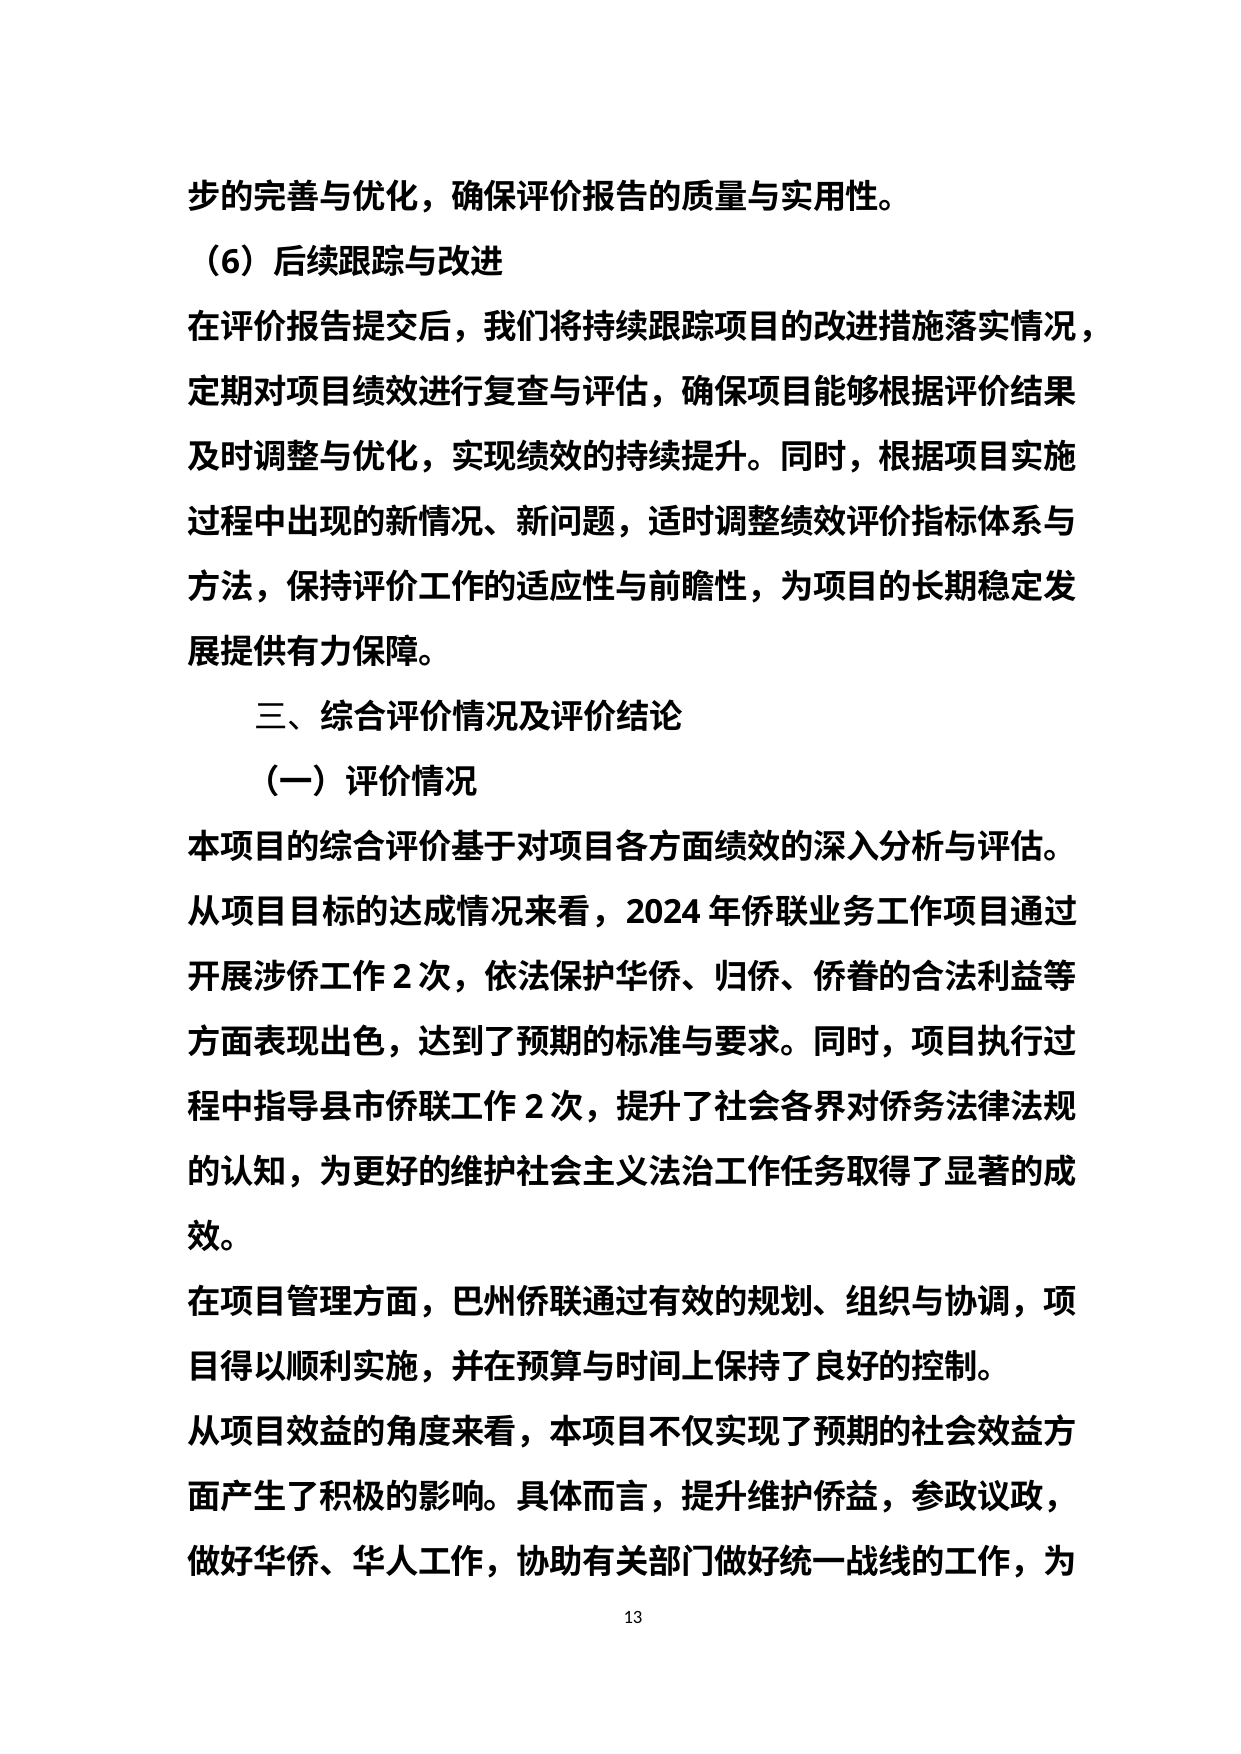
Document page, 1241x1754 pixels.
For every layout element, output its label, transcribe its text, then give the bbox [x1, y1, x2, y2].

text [187, 747, 1078, 1592]
text 三、综合评价情况及评价结论 [187, 682, 1078, 747]
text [187, 162, 1078, 682]
